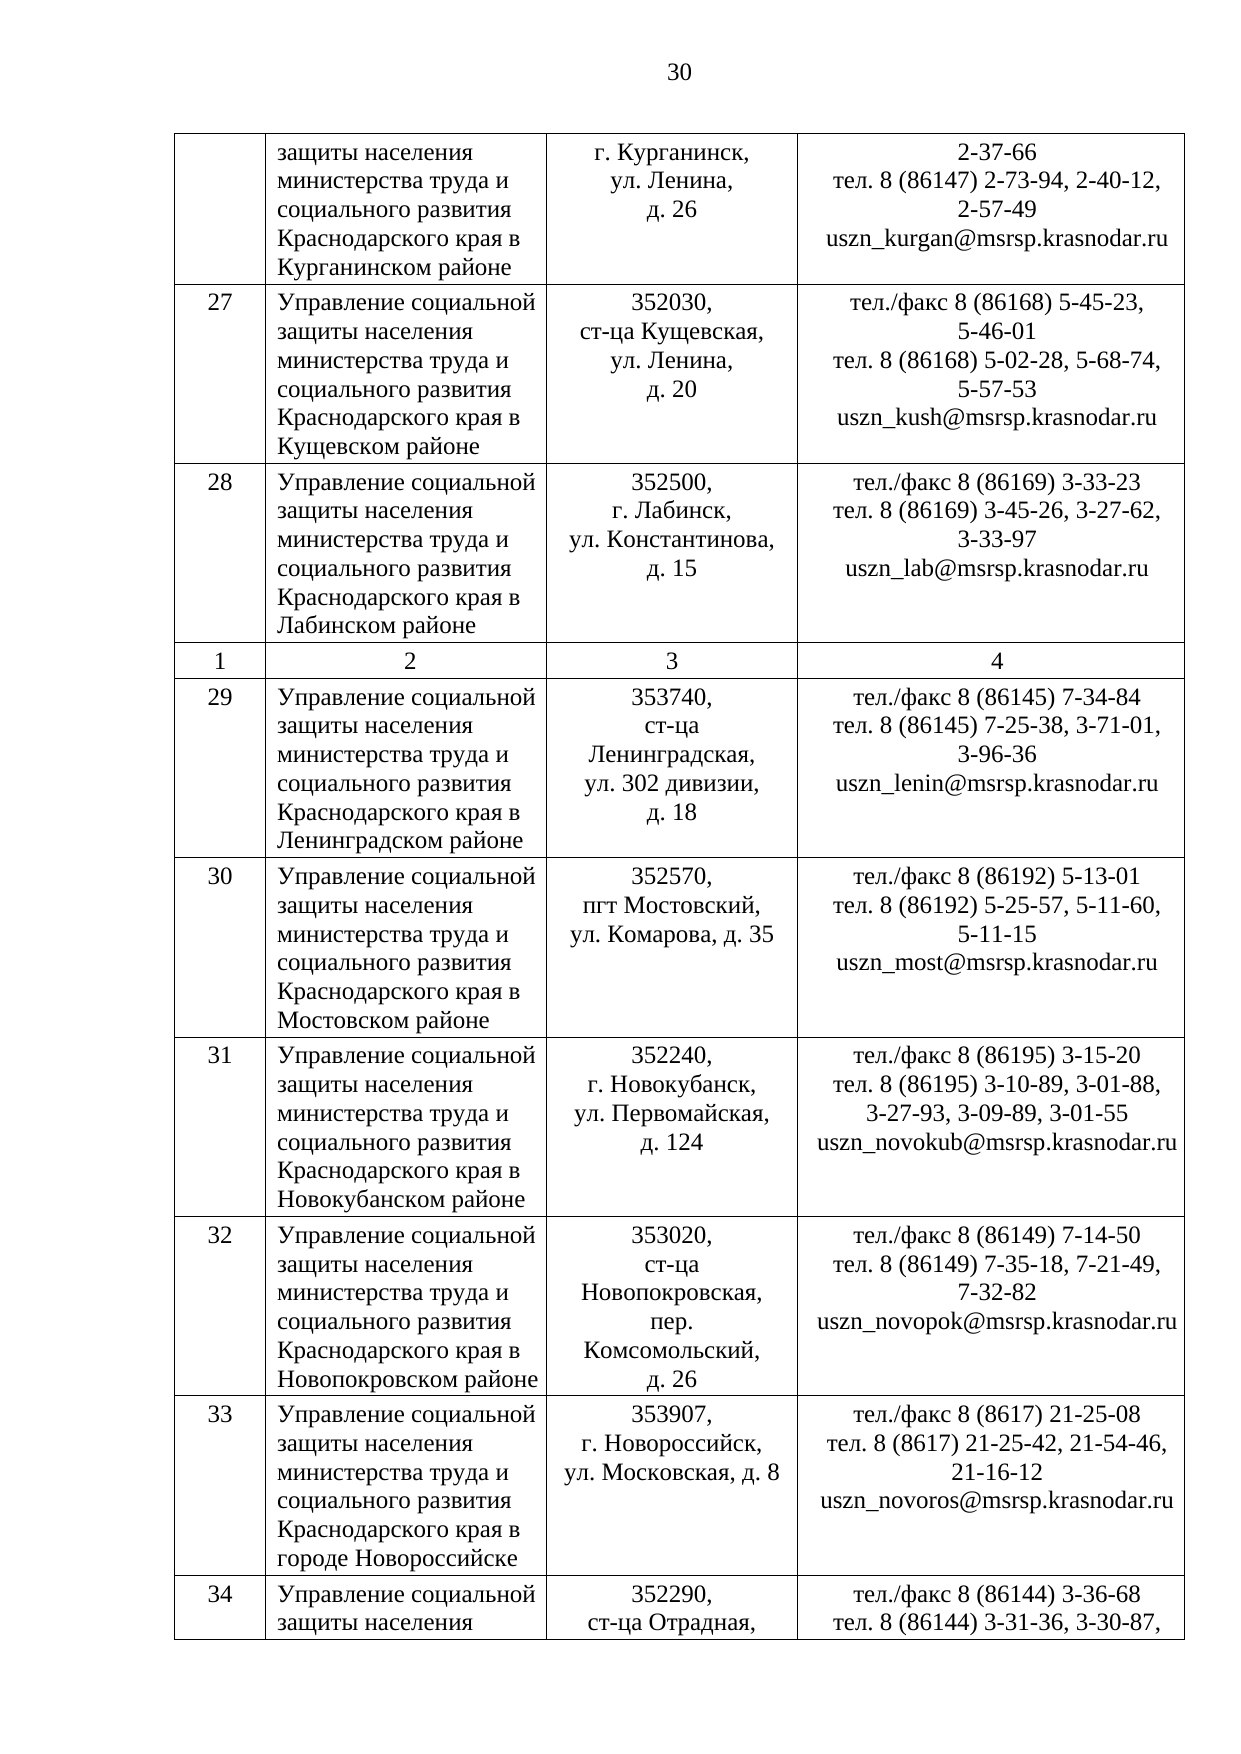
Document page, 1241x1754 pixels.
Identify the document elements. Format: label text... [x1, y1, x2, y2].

table_cell Управление социальной защиты населения министерства труда и социального развития Краснодарского края в Новокубанском районе [266, 1038, 546, 1216]
table_cell Управление социальной защиты населения министерства труда и социального развития Краснодарского края в Ленинградском районе [266, 679, 546, 857]
table_cell 32 [175, 1217, 265, 1395]
table_cell Управление социальной защиты населения министерства труда и социального развития Краснодарского края в Мостовском районе [266, 858, 546, 1037]
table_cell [266, 134, 546, 283]
table_cell 30 [175, 858, 265, 1037]
table_cell тел./факс 8 (86168) 5-45-23, 5-46-01 тел. 8 (86168) 5-02-28, 5-68-74, 5-57-53 uszn_kush@msrsp.krasnodar.ru [798, 285, 1184, 463]
table_cell 26 [175, 134, 265, 283]
table_cell 1 [175, 643, 265, 678]
table_cell Управление социальной защиты населения министерства труда и социального развития Краснодарского края в Кущевском районе [266, 285, 546, 463]
table_cell 352240, г. Новокубанск, ул. Первомайская, д. 124 [547, 1038, 797, 1216]
table_cell тел./факс 8 (8617) 21-25-08 тел. 8 (8617) 21-25-42, 21-54-46, 21-16-12 uszn_novoros@msrsp.krasnodar.ru [798, 1396, 1184, 1575]
table_cell Управление социальной защиты населения министерства труда и социального развития Краснодарского края в городе Новороссийске [266, 1396, 546, 1575]
table_cell 31 [175, 1038, 265, 1216]
table_cell Управление социальной защиты населения министерства труда и социального развития Краснодарского края в Новопокровском районе [266, 1217, 546, 1395]
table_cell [798, 1576, 1184, 1639]
table_cell тел./факс 8 (86192) 5-13-01 тел. 8 (86192) 5-25-57, 5-11-60, 5-11-15 uszn_most@msrsp.krasnodar.ru [798, 858, 1184, 1037]
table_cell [547, 1576, 797, 1639]
table_cell 352500, г. Лабинск, ул. Константинова, д. 15 [547, 464, 797, 642]
table_cell Управление социальной защиты населения министерства труда и социального развития Краснодарского края в Лабинском районе [266, 464, 546, 642]
table_cell 33 [175, 1396, 265, 1575]
table_cell 27 [175, 285, 265, 463]
table_cell 352030, ст-ца Кущевская, ул. Ленина, д. 20 [547, 285, 797, 463]
table_cell 353020, ст-ца Новопокровская, пер. Комсомольский, д. 26 [547, 1217, 797, 1395]
table_cell тел./факс 8 (86149) 7-14-50 тел. 8 (86149) 7-35-18, 7-21-49, 7-32-82 uszn_novopok@msrsp.krasnodar.ru [798, 1217, 1184, 1395]
table_cell 3 [547, 643, 797, 678]
table_cell тел./факс 8 (86169) 3-33-23 тел. 8 (86169) 3-45-26, 3-27-62, 3-33-97 uszn_lab@msrsp.krasnodar.ru [798, 464, 1184, 642]
table_cell 353907, г. Новороссийск, ул. Московская, д. 8 [547, 1396, 797, 1575]
table_cell 28 [175, 464, 265, 642]
table_cell 29 [175, 679, 265, 857]
table_cell 34 [175, 1576, 265, 1639]
table_cell 352570, пгт Мостовский, ул. Комарова, д. 35 [547, 858, 797, 1037]
table_cell тел./факс 8 (86195) 3-15-20 тел. 8 (86195) 3-10-89, 3-01-88, 3-27-93, 3-09-89, 3-01-55 uszn_novokub@msrsp.krasnodar.ru [798, 1038, 1184, 1216]
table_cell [547, 134, 797, 283]
table_cell 2 [266, 643, 546, 678]
table_cell 353740, ст-ца Ленинградская, ул. 302 дивизии, д. 18 [547, 679, 797, 857]
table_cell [266, 1576, 546, 1639]
table_cell тел./факс 8 (86145) 7-34-84 тел. 8 (86145) 7-25-38, 3-71-01, 3-96-36 uszn_lenin@msrsp.krasnodar.ru [798, 679, 1184, 857]
table_cell 4 [798, 643, 1184, 678]
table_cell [798, 134, 1184, 283]
